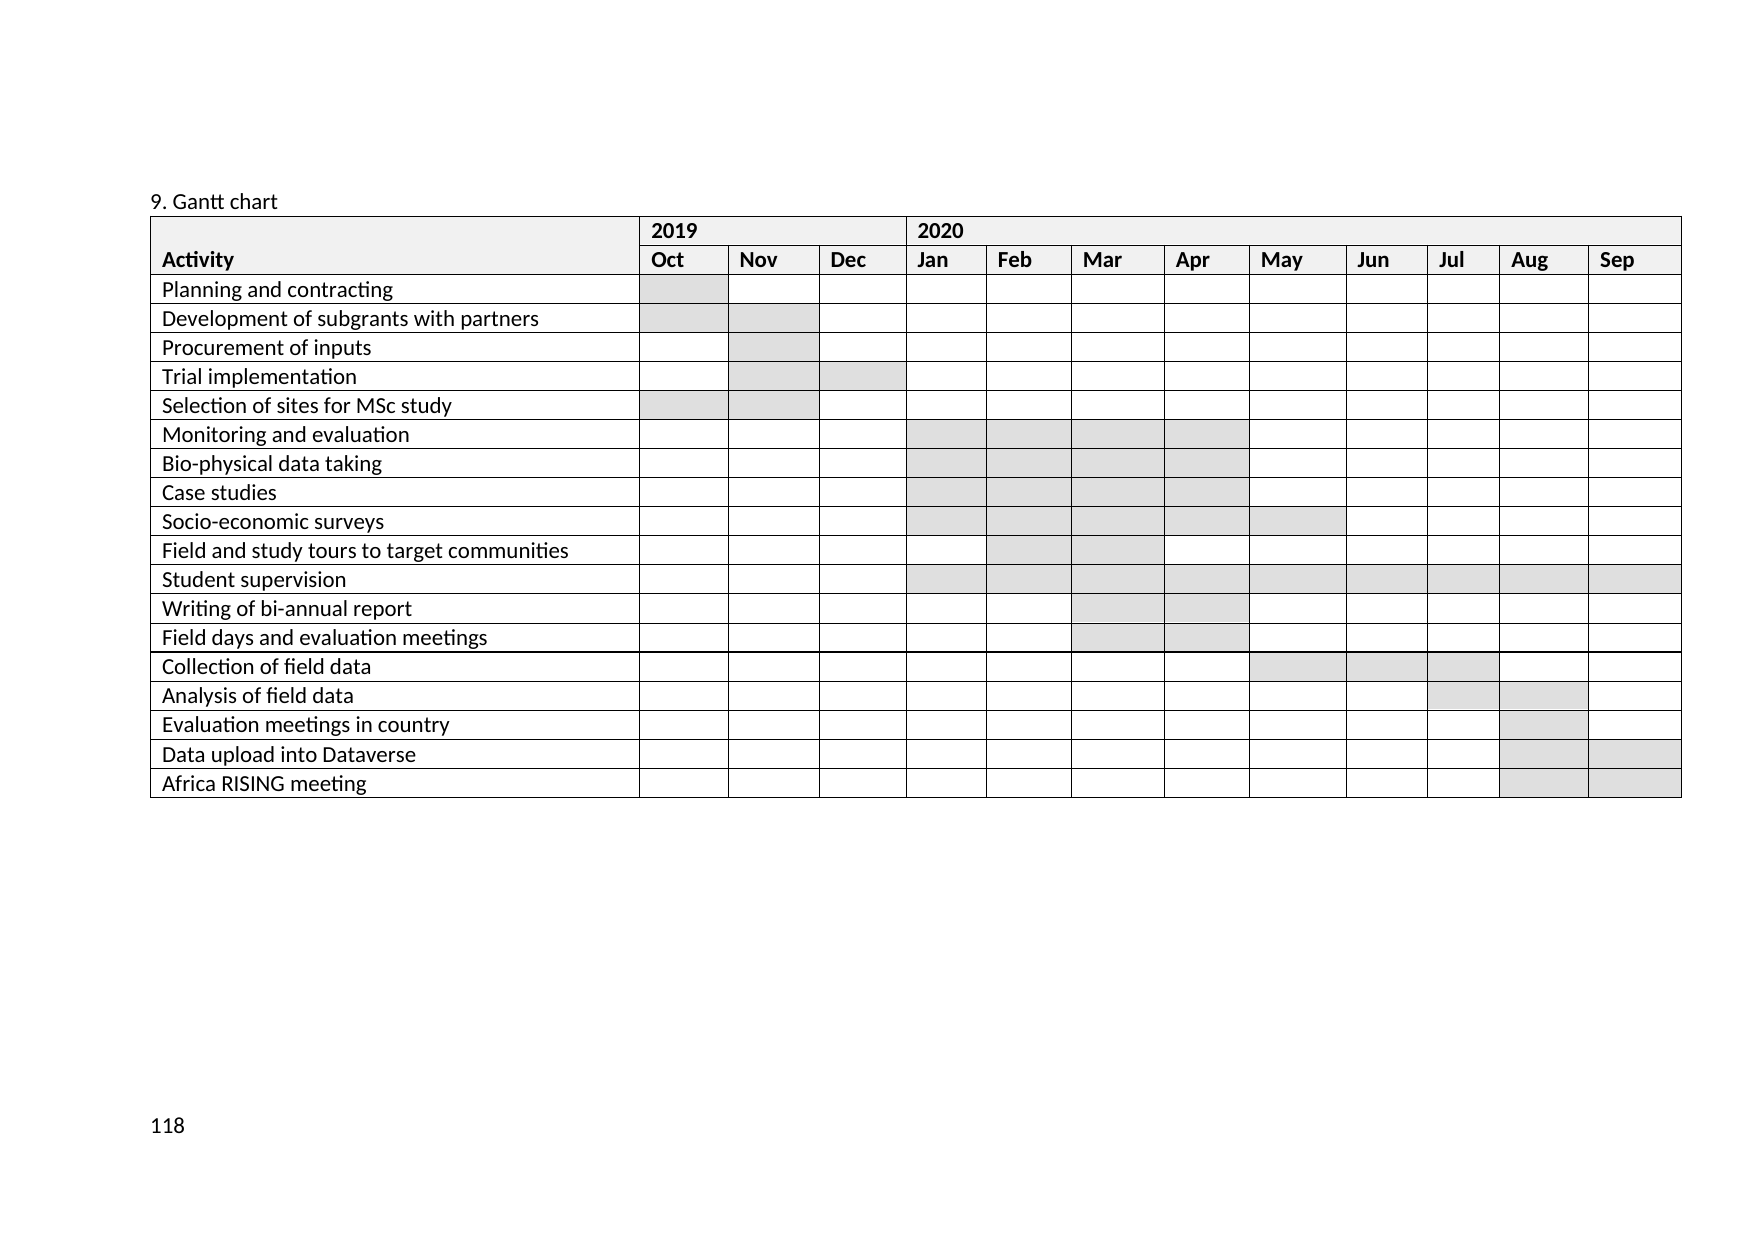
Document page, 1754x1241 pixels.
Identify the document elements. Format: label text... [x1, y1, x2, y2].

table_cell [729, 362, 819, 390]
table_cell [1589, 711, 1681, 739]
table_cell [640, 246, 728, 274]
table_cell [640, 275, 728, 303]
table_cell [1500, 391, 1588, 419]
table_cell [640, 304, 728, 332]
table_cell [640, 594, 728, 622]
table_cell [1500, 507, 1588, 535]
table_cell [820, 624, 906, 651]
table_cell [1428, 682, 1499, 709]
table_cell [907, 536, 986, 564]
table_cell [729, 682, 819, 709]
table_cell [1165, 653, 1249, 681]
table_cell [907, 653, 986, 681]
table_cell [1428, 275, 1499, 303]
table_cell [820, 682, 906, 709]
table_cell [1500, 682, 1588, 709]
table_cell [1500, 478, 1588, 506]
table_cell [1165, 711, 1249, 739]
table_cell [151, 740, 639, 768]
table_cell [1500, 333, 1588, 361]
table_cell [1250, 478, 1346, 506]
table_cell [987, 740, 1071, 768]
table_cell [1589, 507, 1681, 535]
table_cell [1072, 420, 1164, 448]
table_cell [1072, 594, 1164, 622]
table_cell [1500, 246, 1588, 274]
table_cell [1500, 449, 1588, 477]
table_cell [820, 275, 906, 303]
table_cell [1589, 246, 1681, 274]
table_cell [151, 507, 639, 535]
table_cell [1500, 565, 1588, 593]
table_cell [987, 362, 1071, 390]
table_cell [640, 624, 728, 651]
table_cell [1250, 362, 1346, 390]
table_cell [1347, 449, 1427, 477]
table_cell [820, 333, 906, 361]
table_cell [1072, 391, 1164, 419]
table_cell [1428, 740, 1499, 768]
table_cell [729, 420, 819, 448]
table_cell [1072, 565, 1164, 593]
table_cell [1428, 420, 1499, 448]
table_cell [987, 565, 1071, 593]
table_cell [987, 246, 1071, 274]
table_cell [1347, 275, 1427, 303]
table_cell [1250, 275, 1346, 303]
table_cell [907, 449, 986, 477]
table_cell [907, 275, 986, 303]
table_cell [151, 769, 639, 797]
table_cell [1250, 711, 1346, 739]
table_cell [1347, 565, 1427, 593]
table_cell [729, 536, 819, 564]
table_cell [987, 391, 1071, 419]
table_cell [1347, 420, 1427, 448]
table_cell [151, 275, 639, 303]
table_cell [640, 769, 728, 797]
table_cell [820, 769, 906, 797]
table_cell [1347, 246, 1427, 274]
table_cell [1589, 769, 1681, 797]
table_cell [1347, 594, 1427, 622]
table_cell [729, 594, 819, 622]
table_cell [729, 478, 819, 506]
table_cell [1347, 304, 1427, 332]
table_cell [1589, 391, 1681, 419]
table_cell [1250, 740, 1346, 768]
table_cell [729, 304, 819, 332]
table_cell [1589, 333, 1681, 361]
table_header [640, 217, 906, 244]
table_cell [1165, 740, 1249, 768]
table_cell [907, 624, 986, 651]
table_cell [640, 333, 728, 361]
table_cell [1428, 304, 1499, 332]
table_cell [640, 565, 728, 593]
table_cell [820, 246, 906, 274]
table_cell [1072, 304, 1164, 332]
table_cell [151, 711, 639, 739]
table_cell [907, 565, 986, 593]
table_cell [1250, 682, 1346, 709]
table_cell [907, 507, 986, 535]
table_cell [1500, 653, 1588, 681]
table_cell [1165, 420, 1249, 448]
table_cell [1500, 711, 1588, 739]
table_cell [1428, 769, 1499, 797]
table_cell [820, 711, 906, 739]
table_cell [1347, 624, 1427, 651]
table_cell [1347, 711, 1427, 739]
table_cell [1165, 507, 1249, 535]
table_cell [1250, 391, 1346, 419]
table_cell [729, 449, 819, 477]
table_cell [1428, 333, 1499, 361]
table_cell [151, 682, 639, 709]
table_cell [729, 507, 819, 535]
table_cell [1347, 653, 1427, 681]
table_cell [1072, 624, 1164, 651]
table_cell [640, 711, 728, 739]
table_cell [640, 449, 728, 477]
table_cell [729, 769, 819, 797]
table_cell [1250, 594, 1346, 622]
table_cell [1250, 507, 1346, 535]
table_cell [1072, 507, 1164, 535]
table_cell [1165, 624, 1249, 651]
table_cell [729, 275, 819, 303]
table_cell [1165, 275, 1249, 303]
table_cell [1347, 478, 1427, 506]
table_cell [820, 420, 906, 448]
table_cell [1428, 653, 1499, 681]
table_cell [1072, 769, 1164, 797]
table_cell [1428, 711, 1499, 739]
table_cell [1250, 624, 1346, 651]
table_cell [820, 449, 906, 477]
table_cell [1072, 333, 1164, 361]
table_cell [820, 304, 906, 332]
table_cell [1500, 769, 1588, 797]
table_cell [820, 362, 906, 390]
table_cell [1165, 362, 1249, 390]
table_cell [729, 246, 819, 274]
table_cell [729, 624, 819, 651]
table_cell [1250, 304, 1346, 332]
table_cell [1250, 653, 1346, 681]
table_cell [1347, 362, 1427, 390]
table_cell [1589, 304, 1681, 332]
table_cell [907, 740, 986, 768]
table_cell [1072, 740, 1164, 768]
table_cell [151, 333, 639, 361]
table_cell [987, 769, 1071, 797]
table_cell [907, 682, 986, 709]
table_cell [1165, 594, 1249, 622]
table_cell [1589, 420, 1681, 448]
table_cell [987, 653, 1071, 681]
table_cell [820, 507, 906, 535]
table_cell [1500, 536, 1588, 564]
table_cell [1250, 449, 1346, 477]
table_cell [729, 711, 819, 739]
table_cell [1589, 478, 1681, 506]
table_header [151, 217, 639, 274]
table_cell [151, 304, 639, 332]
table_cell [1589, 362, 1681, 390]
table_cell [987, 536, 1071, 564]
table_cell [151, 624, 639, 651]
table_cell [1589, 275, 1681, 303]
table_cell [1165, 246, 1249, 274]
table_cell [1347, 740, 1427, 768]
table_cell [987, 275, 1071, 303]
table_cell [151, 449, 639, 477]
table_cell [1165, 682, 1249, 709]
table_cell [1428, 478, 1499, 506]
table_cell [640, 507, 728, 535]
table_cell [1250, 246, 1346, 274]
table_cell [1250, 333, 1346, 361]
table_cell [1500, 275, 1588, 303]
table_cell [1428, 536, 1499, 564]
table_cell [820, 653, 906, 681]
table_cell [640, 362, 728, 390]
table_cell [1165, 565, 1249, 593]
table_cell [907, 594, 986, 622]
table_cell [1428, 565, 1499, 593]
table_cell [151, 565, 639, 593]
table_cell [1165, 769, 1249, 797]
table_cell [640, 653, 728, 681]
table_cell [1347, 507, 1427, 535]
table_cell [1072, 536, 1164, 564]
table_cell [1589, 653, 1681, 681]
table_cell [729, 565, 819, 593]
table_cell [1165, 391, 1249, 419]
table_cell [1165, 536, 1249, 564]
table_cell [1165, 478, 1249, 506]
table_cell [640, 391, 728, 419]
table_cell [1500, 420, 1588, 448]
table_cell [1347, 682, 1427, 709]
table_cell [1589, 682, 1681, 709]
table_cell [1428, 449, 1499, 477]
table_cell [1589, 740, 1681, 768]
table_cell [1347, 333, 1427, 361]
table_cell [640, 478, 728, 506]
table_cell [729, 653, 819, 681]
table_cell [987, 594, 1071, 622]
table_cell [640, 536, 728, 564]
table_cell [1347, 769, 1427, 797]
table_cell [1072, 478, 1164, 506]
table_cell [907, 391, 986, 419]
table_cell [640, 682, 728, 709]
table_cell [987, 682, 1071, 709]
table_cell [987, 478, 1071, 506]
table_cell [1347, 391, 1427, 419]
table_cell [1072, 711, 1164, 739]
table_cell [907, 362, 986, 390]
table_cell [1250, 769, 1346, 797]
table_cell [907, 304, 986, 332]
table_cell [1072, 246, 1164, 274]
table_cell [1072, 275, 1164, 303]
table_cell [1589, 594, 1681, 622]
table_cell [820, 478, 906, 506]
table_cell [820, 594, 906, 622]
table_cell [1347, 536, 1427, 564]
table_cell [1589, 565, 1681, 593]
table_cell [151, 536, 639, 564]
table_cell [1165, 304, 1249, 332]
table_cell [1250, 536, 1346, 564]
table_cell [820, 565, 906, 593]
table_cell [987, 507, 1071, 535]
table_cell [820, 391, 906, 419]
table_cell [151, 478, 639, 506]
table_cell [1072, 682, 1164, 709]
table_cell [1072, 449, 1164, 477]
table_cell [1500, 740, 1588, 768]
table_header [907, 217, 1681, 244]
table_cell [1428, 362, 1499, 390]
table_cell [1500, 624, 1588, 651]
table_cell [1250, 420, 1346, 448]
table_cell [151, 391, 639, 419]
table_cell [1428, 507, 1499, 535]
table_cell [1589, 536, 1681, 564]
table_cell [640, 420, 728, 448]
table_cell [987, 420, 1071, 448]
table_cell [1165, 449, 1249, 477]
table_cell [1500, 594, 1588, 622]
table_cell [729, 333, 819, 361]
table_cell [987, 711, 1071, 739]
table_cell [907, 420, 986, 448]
text 9. Gantt chart [150, 187, 1604, 216]
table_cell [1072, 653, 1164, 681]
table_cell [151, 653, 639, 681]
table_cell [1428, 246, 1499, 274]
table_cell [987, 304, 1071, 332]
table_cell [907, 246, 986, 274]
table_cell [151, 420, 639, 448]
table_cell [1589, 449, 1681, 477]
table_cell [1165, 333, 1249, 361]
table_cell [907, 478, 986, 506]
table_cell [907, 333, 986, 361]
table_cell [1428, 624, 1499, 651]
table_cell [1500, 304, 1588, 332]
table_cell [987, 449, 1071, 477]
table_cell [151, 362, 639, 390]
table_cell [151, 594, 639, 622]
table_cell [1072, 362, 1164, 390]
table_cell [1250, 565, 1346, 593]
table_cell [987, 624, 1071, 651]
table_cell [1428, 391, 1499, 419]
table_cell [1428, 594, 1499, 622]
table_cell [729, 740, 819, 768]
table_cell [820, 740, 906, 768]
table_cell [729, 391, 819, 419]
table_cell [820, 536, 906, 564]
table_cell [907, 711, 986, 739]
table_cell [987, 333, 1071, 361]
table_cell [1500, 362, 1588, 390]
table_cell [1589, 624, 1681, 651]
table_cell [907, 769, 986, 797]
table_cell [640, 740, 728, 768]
